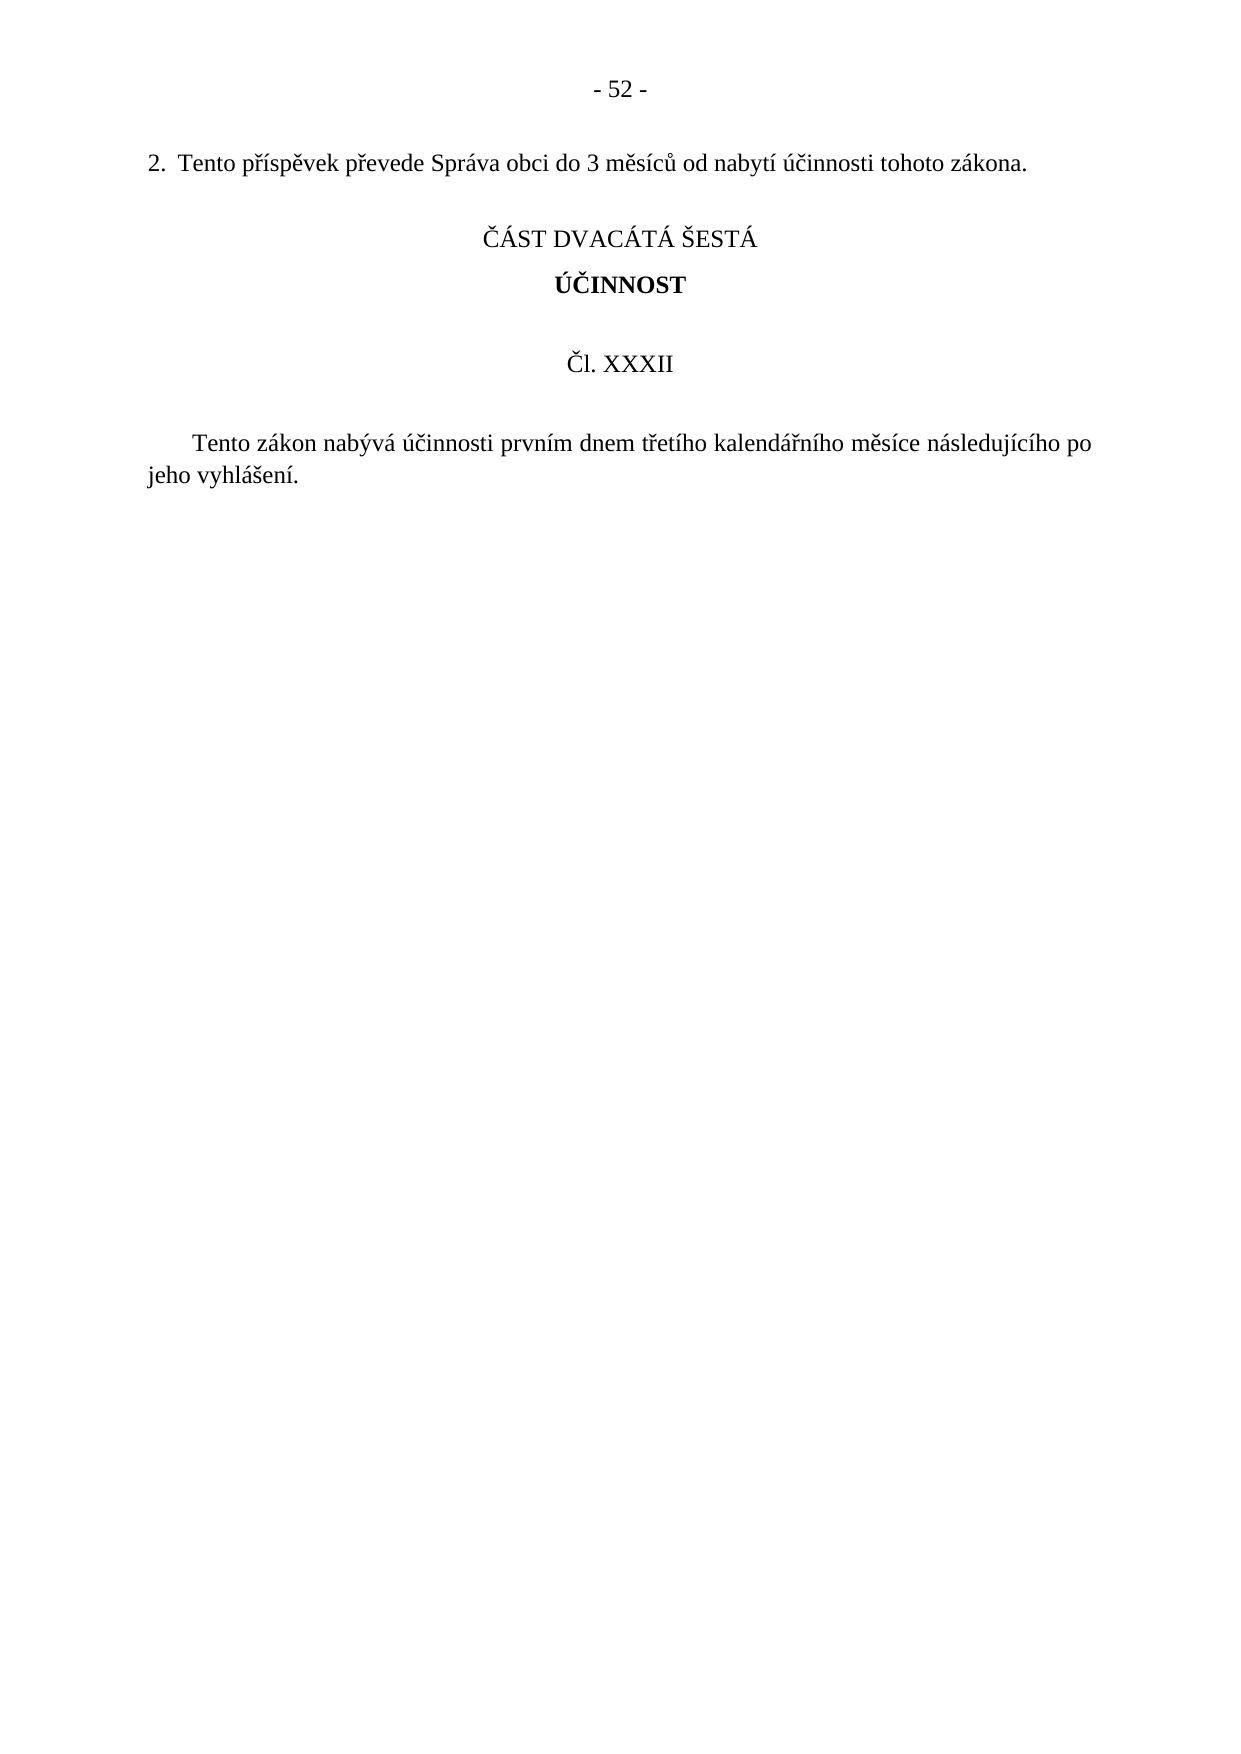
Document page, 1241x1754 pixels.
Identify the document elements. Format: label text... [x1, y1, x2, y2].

list Tento příspěvek převede Správa obci do 3 měsíců od nabytí účinnosti tohoto zákona. [148, 148, 1093, 176]
text Čl. XXXII [148, 349, 1093, 377]
text ČÁST DVACÁTÁ ŠeSTÁ [148, 224, 1093, 253]
text Tento zákon nabývá účinnosti prvním dnem třetího kalendářního měsíce následujícího po jeho vyhlášení. [148, 428, 1093, 489]
text ÚČINNOST [148, 270, 1093, 299]
